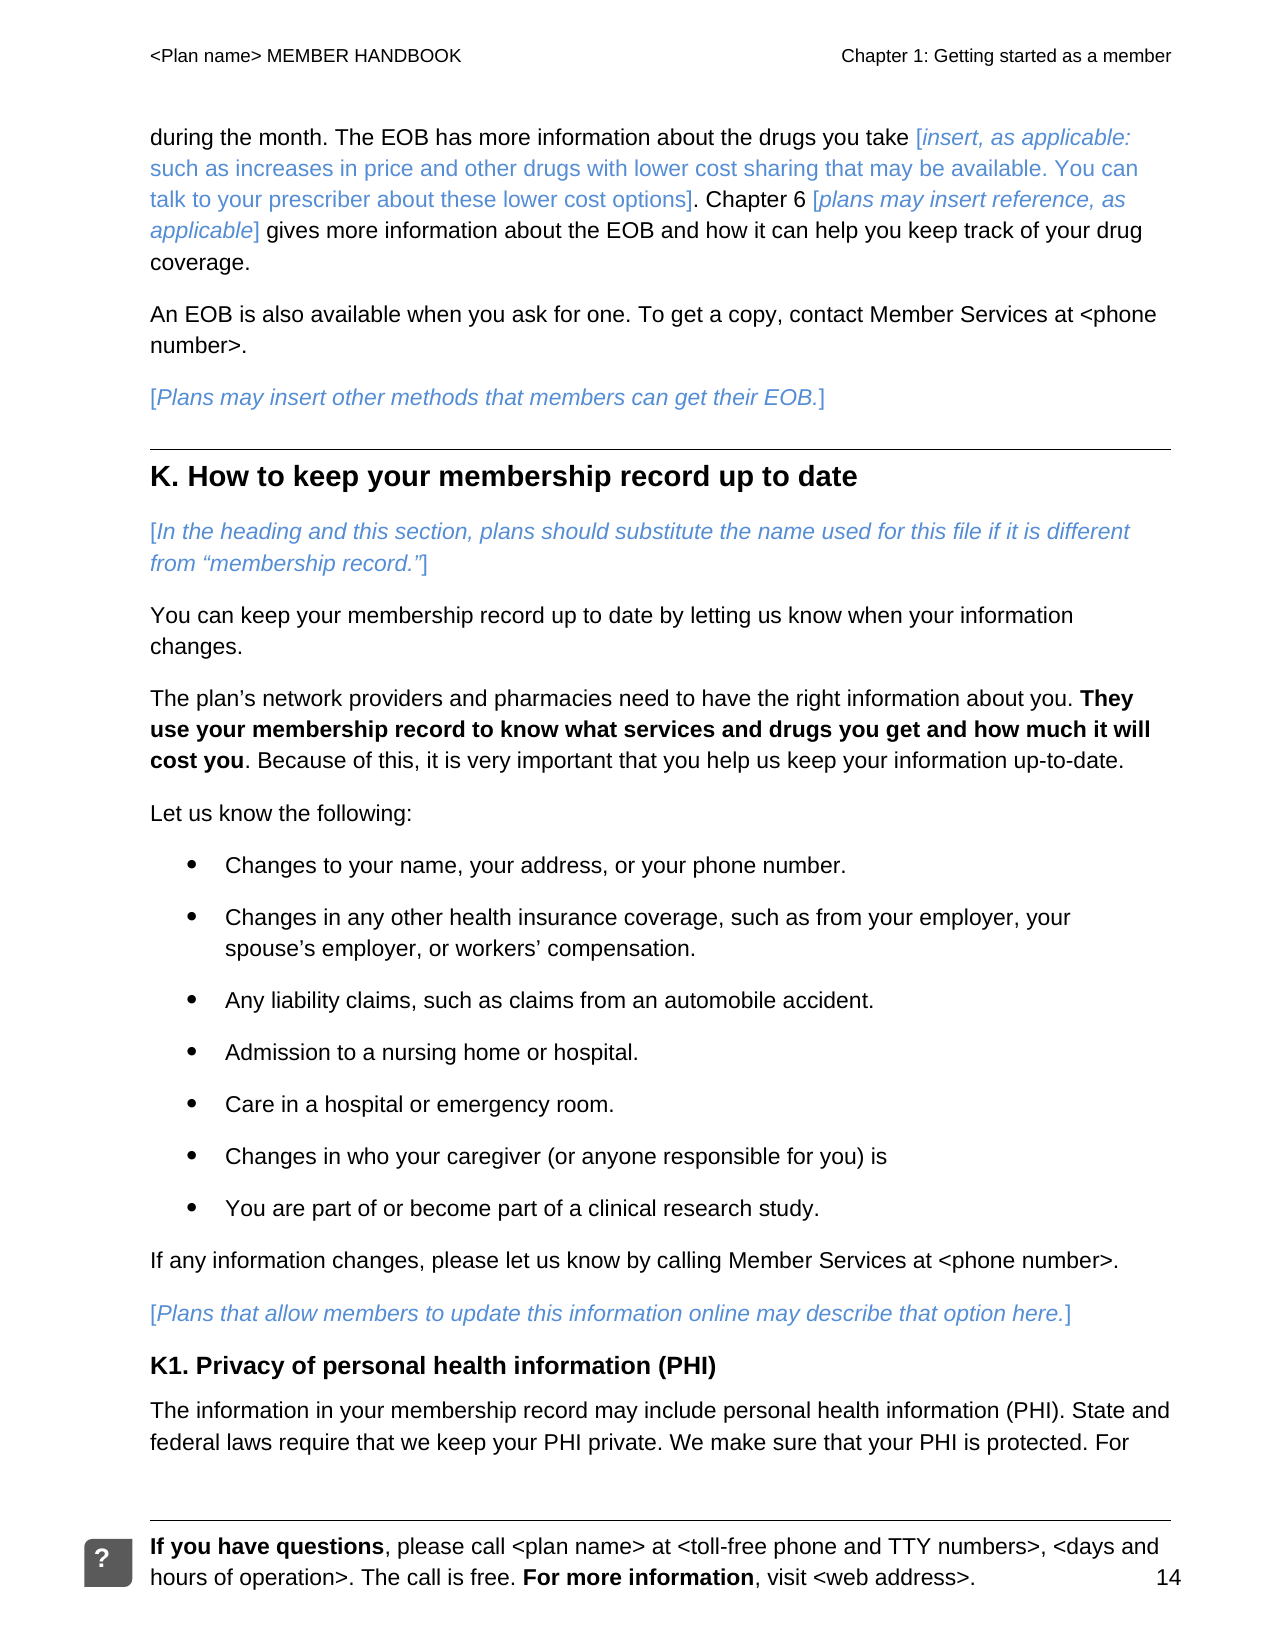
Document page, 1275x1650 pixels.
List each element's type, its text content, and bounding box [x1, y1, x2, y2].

list You are part of or become part of a clinical research study. [187, 1192, 1096, 1223]
text An EOB is also available when you ask for one. To get a copy, contact Member Services at <phone number>. [150, 297, 1171, 359]
list Care in a hospital or emergency room. [187, 1088, 1096, 1119]
text You can keep your membership record up to date by letting us know when your information changes. [150, 598, 1171, 661]
list Changes to your name, your address, or your phone number. [187, 848, 1096, 879]
subtitle K1. Privacy of personal health information (PHI) [150, 1348, 1096, 1381]
list Any liability claims, such as claims from an automobile accident. [187, 983, 1096, 1015]
text [Plans may insert other methods that members can get their EOB.] [150, 380, 1171, 412]
subtitle How to keep your membership record up to date [150, 450, 1171, 494]
text If any information changes, please let us know by calling Member Services at <phone number>. [150, 1244, 1171, 1275]
text [Plans that allow members to update this information online may describe that option here.] [150, 1296, 1171, 1327]
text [150, 120, 1171, 276]
list Changes in who your caregiver (or anyone responsible for you) is [187, 1140, 1096, 1171]
list Changes in any other health insurance coverage, such as from your employer, your spouse’s employer, or workers’ compensation. [187, 900, 1096, 963]
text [150, 1394, 1171, 1456]
text Let us know the following: [150, 796, 1171, 827]
list Admission to a nursing home or hospital. [187, 1036, 1096, 1067]
text [In the heading and this section, plans should substitute the name used for this file if it is different from “membership record.”] [150, 515, 1171, 577]
text The plan’s network providers and pharmacies need to have the right information about you. They use your membership record to know what services and drugs you get and how much it will cost you. Because of this, it is very important that you help us keep your information up-to-date. [150, 681, 1171, 775]
